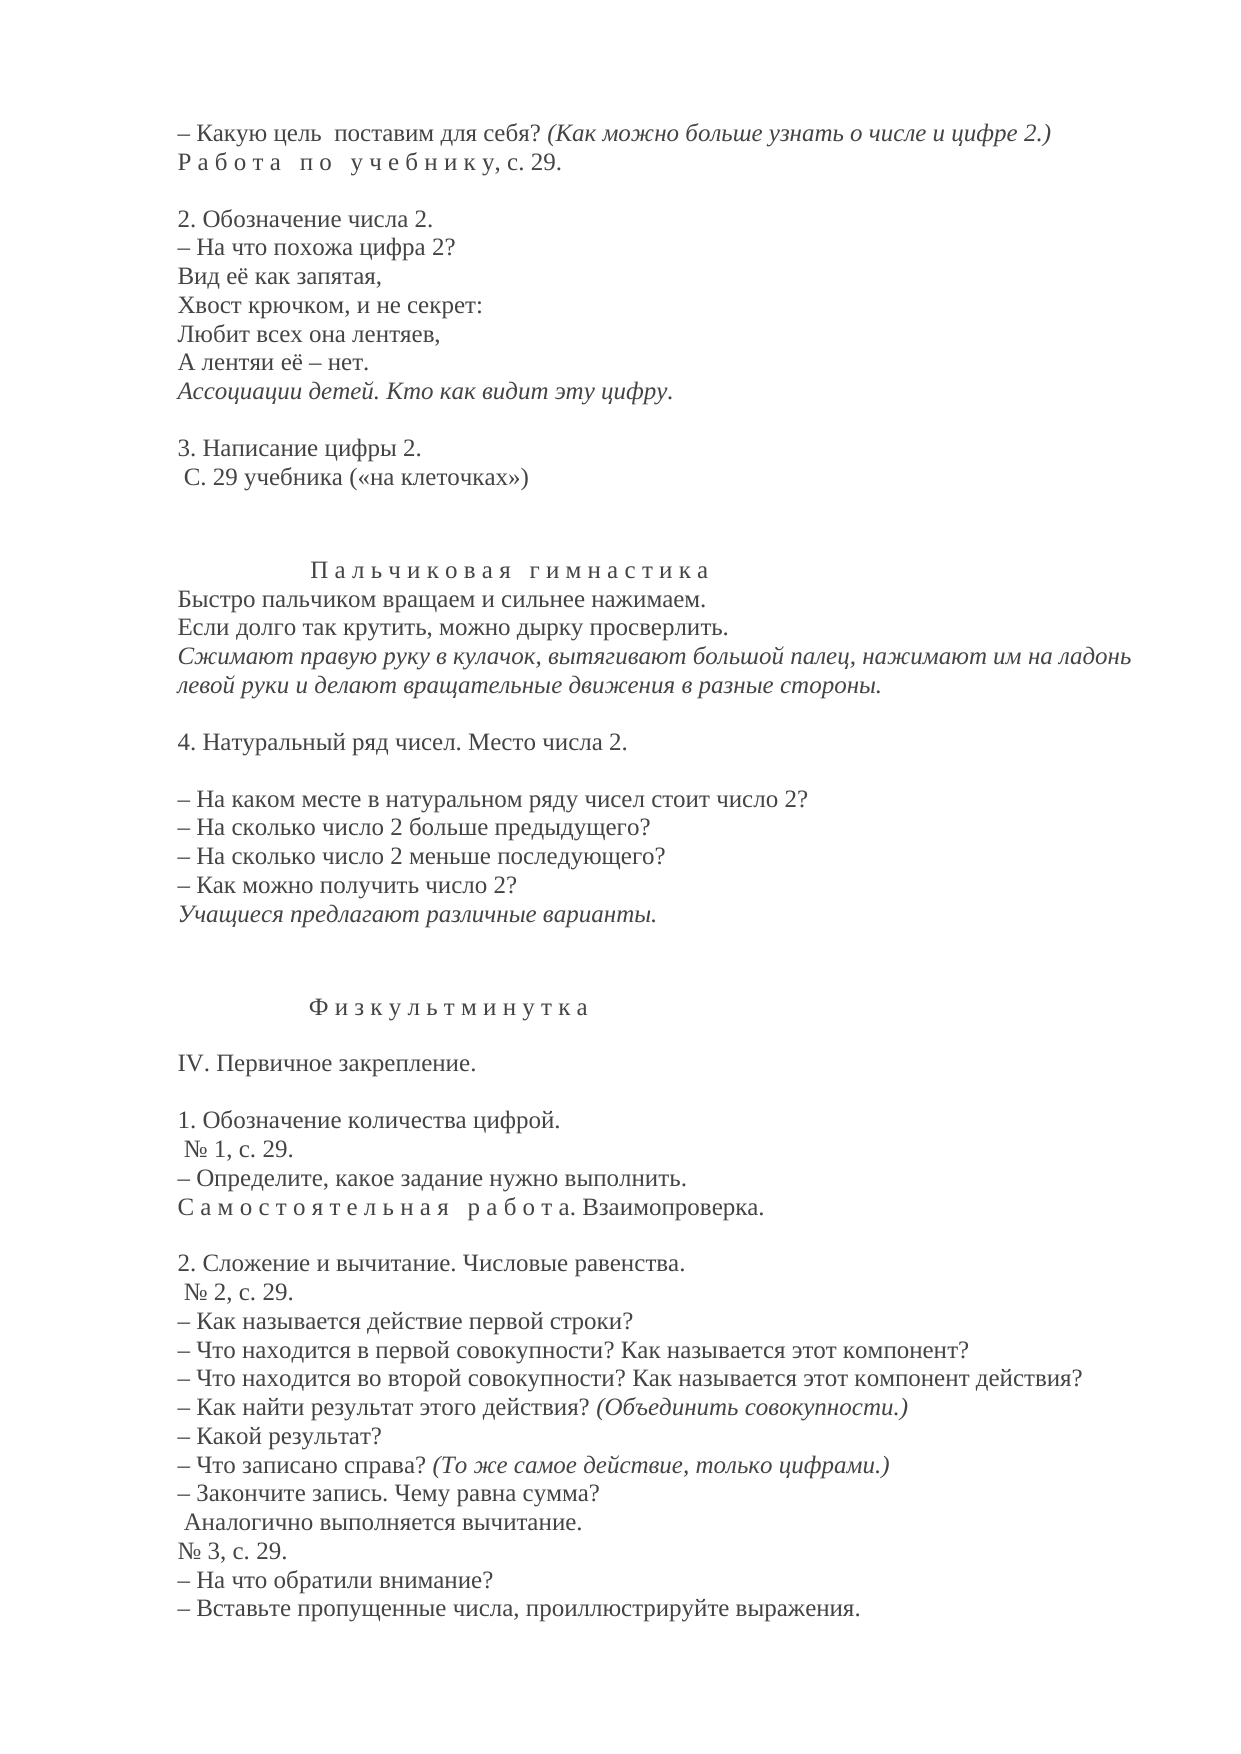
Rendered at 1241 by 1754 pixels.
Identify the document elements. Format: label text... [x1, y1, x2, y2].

text – Что находится в первой совокупности? Как называется этот компонент? [177, 1335, 1152, 1363]
text – На что похожа цифра 2? [177, 232, 1152, 261]
text – Что находится во второй совокупности? Как называется этот компонент действия? [177, 1363, 1152, 1392]
text 2. Сложение и вычитание. Числовые равенства. [177, 1248, 1152, 1277]
text Вид её как запятая, [177, 261, 1152, 290]
text Ф и з к у л ь т м и н у т к а [177, 927, 1152, 1020]
text Любит всех она лентяев, [177, 319, 1152, 347]
text № 1, с. 29. [177, 1134, 1152, 1163]
text 1. Обозначение количества цифрой. [177, 1105, 1152, 1134]
text Хвост крючком, и не секрет: [177, 290, 1152, 319]
text П а л ь ч и к о в а я г и м н а с т и к а [177, 491, 1152, 584]
text – На что обратили внимание? [177, 1565, 1152, 1593]
text Если долго так крутить, можно дырку просверлить. [177, 612, 1152, 641]
text – На каком месте в натуральном ряду чисел стоит число 2? [177, 784, 1152, 812]
text IV. Первичное закрепление. [177, 1048, 1152, 1077]
text 3. Написание цифры 2. [177, 433, 1152, 462]
text С. 29 учебника («на клеточках») [177, 462, 1152, 491]
text – Что записано справа? (То же самое действие, только цифрами.) [177, 1450, 1152, 1478]
text А лентяи её – нет. [177, 347, 1152, 376]
text – Какую цель поставим для себя? (Как можно больше узнать о числе и цифре 2.) [177, 118, 1152, 147]
text Ассоциации детей. Кто как видит эту цифру. [177, 376, 1152, 405]
text – Как называется действие первой строки? [177, 1306, 1152, 1335]
text – На сколько число 2 меньше последующего? [177, 841, 1152, 870]
text – Какой результат? [177, 1421, 1152, 1450]
text – На сколько число 2 больше предыдущего? [177, 812, 1152, 841]
text – Как можно получить число 2? [177, 870, 1152, 899]
text – Как найти результат этого действия? (Объединить совокупности.) [177, 1392, 1152, 1421]
text Учащиеся предлагают различные варианты. [177, 899, 1152, 927]
text Р а б о т а п о у ч е б н и к у, с. 29. [177, 147, 1152, 176]
text 4. Натуральный ряд чисел. Место числа 2. [177, 727, 1152, 756]
text – Определите, какое задание нужно выполнить. [177, 1163, 1152, 1192]
text С а м о с т о я т е л ь н а я р а б о т а. Взаимопроверка. [177, 1192, 1152, 1220]
text 2. Обозначение числа 2. [177, 204, 1152, 232]
text Быстро пальчиком вращаем и сильнее нажимаем. [177, 584, 1152, 612]
text № 3, с. 29. [177, 1536, 1152, 1565]
text Аналогично выполняется вычитание. [177, 1507, 1152, 1536]
text № 2, с. 29. [177, 1277, 1152, 1306]
text – Вставьте пропущенные числа, проиллюстрируйте выражения. [177, 1593, 1152, 1622]
text – Закончите запись. Чему равна сумма? [177, 1478, 1152, 1507]
text Сжимают правую руку в кулачок, вытягивают большой палец, нажимают им на ладонь левой руки и делают вращательные движения в разные стороны. [177, 641, 1152, 699]
